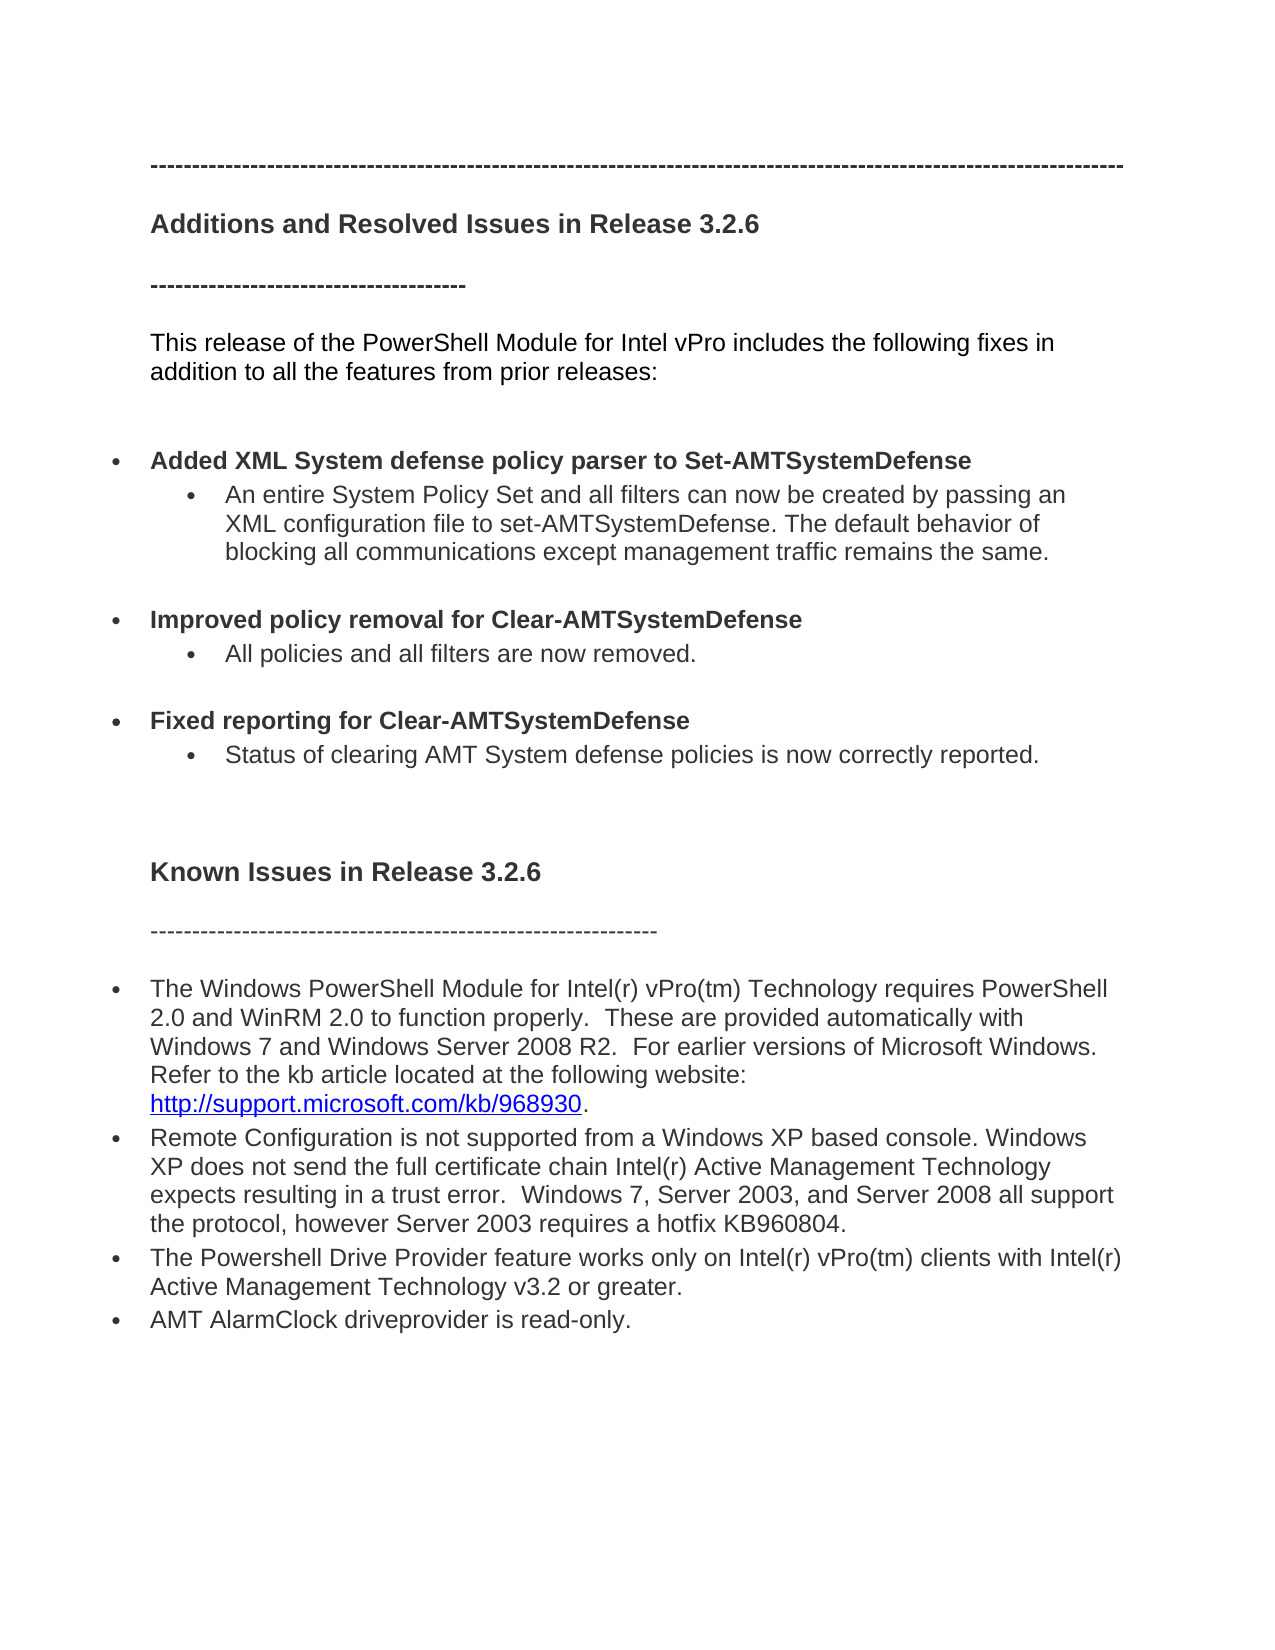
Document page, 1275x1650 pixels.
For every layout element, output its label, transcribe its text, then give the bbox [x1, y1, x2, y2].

text This release of the PowerShell Module for Intel vPro includes the following fixes in addition to all the features from prior releases: [150, 328, 1125, 386]
list Improved policy removal for Clear-AMTSystemDefense [112, 605, 1125, 634]
subtitle Additions and Resolved Issues in Release 3.2.6 [150, 208, 1125, 239]
list Remote Configuration is not supported from a Windows XP based console. Windows XP does not send the full certificate chain Intel(r) Active Management Technology expects resulting in a trust error. Windows 7, Server 2003, and Server 2008 all support the protocol, however Server 2003 requires a hotfix KB960804. [112, 1123, 1125, 1238]
list Status of clearing AMT System defense policies is now correctly reported. [187, 740, 1125, 769]
list Fixed reporting for Clear-AMTSystemDefense [112, 706, 1125, 735]
text -------------------------------------- [150, 270, 1125, 299]
list An entire System Policy Set and all filters can now be created by passing an XML configuration file to set-AMTSystemDefense. The default behavior of blocking all communications except management traffic remains the same. [187, 480, 1125, 566]
text ------------------------------------------------------------- [150, 916, 1125, 945]
list The Windows PowerShell Module for Intel(r) vPro(tm) Technology requires PowerShell 2.0 and WinRM 2.0 to function properly. These are provided automatically with Windows 7 and Windows Server 2008 R2. For earlier versions of Microsoft Windows. Refer to the kb article located at the following website: http://support.microsoft.com/kb/968930. [112, 974, 1125, 1118]
list AMT AlarmClock driveprovider is read-only. [112, 1305, 1125, 1334]
list The Powershell Drive Provider feature works only on Intel(r) vPro(tm) clients with Intel(r) Active Management Technology v3.2 or greater. [112, 1243, 1125, 1300]
list Added XML System defense policy parser to Set-AMTSystemDefense [112, 446, 1125, 475]
text --------------------------------------------------------------------------------------------------------------------- [150, 150, 1125, 179]
text Known Issues in Release 3.2.6 [150, 856, 1125, 887]
list All policies and all filters are now removed. [187, 639, 1125, 667]
